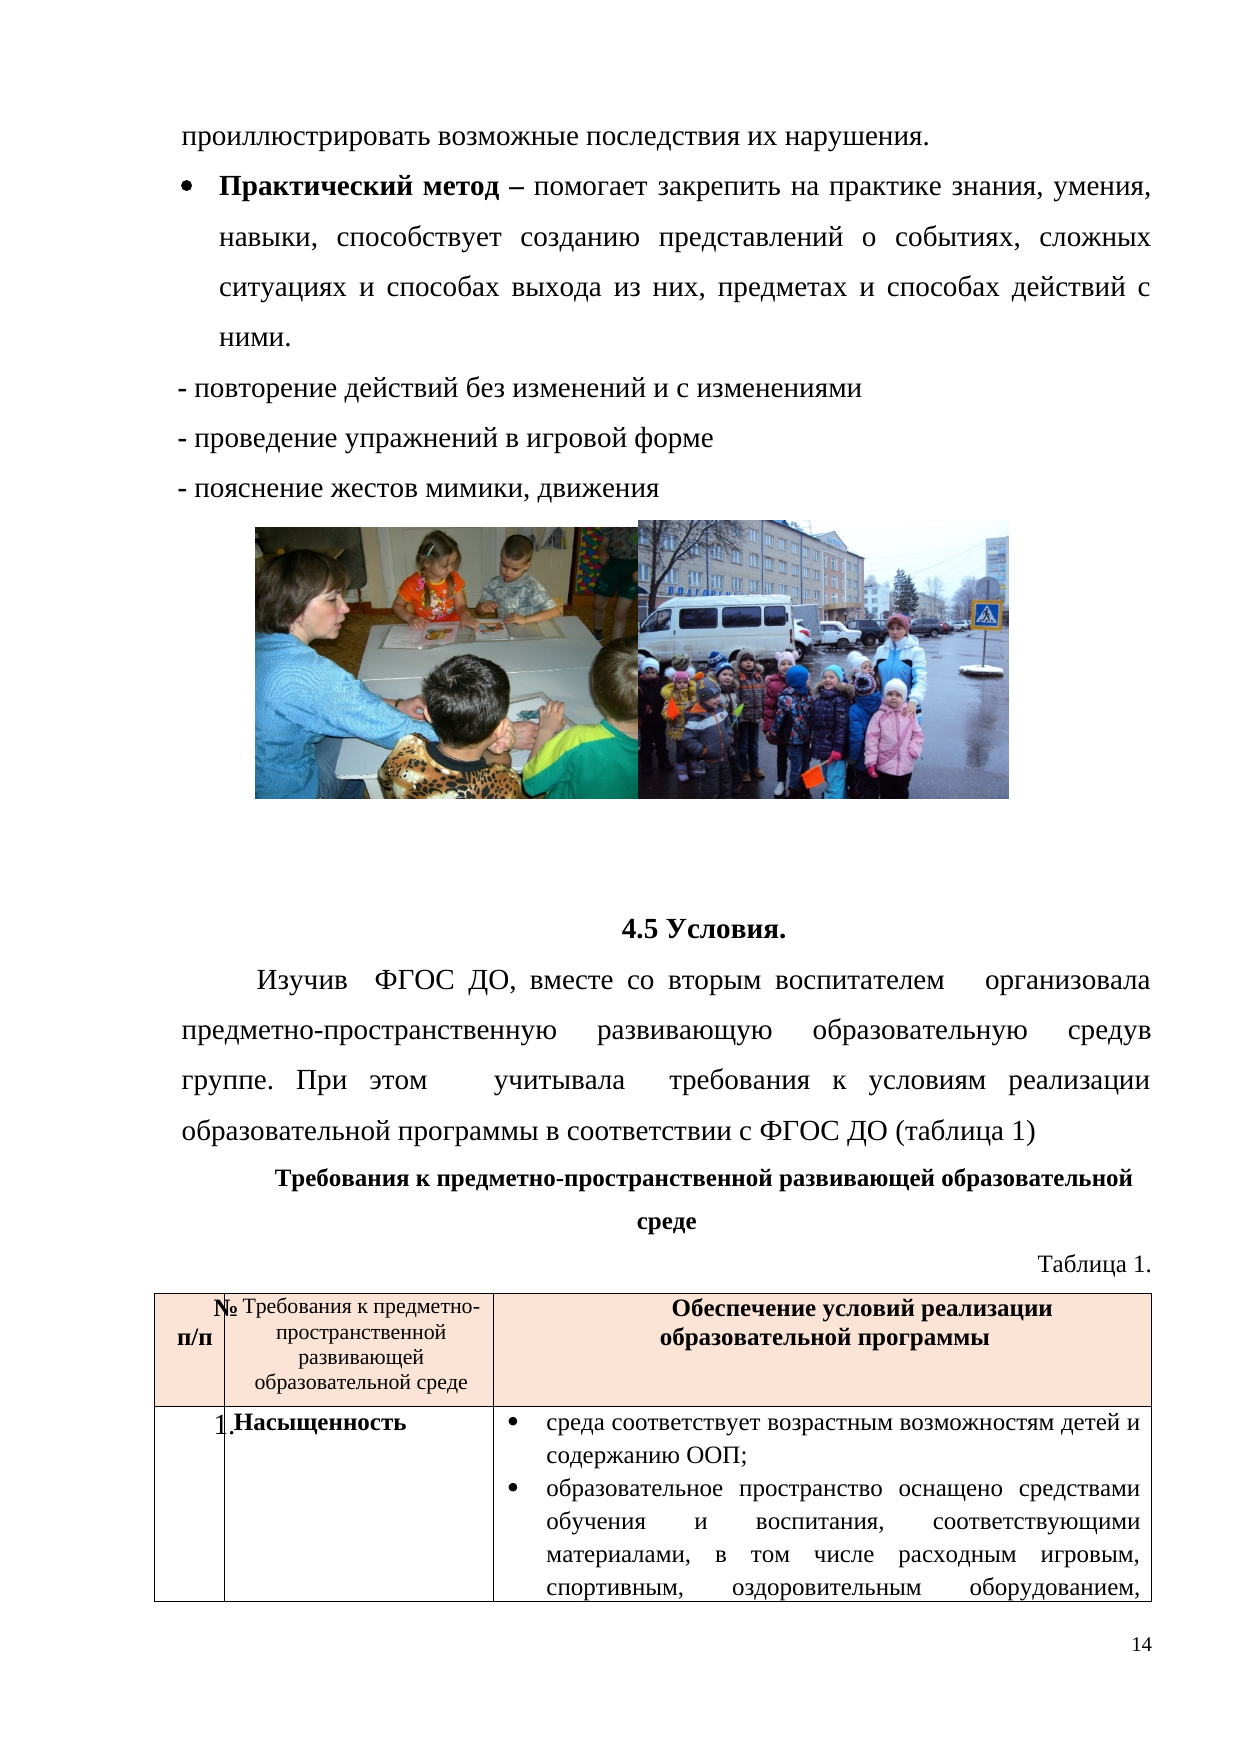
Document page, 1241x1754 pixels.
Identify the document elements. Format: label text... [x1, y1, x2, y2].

text 4.5 Условия. [181, 911, 1152, 945]
text Таблица 1. [181, 1249, 1152, 1278]
table_header Обеспечение условий реализации образовательной программы [494, 1294, 1151, 1406]
table_header Требования к предметно-пространственной развивающей образовательной среде [225, 1294, 493, 1406]
table_header № п/п [155, 1294, 224, 1406]
text Изучив ФГОС ДО, вместе со вторым воспитателем организовала предметно-пространственную развивающую образовательную средув группе. При этом учитывала требования к условиям реализации образовательной программы в соответствии с ФГОС ДО (таблица 1) [181, 962, 1152, 1146]
list Практический метод – помогает закрепить на практике знания, умения, навыки, способствует созданию представлений о событиях, сложных ситуациях и способах выхода из них, предметах и способах действий с ними. [181, 168, 1152, 353]
table_cell Насыщенность [225, 1407, 493, 1601]
text - проведение упражнений в игровой форме [177, 420, 1152, 454]
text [177, 118, 1152, 152]
text - пояснение жестов мимики, движения [177, 470, 1152, 504]
picture [255, 520, 1009, 799]
text - повторение действий без изменений и с изменениями [177, 370, 1152, 403]
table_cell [494, 1407, 1151, 1601]
text Требования к предметно-пространственной развивающей образовательной среде [181, 1163, 1152, 1235]
table_cell [155, 1407, 224, 1601]
